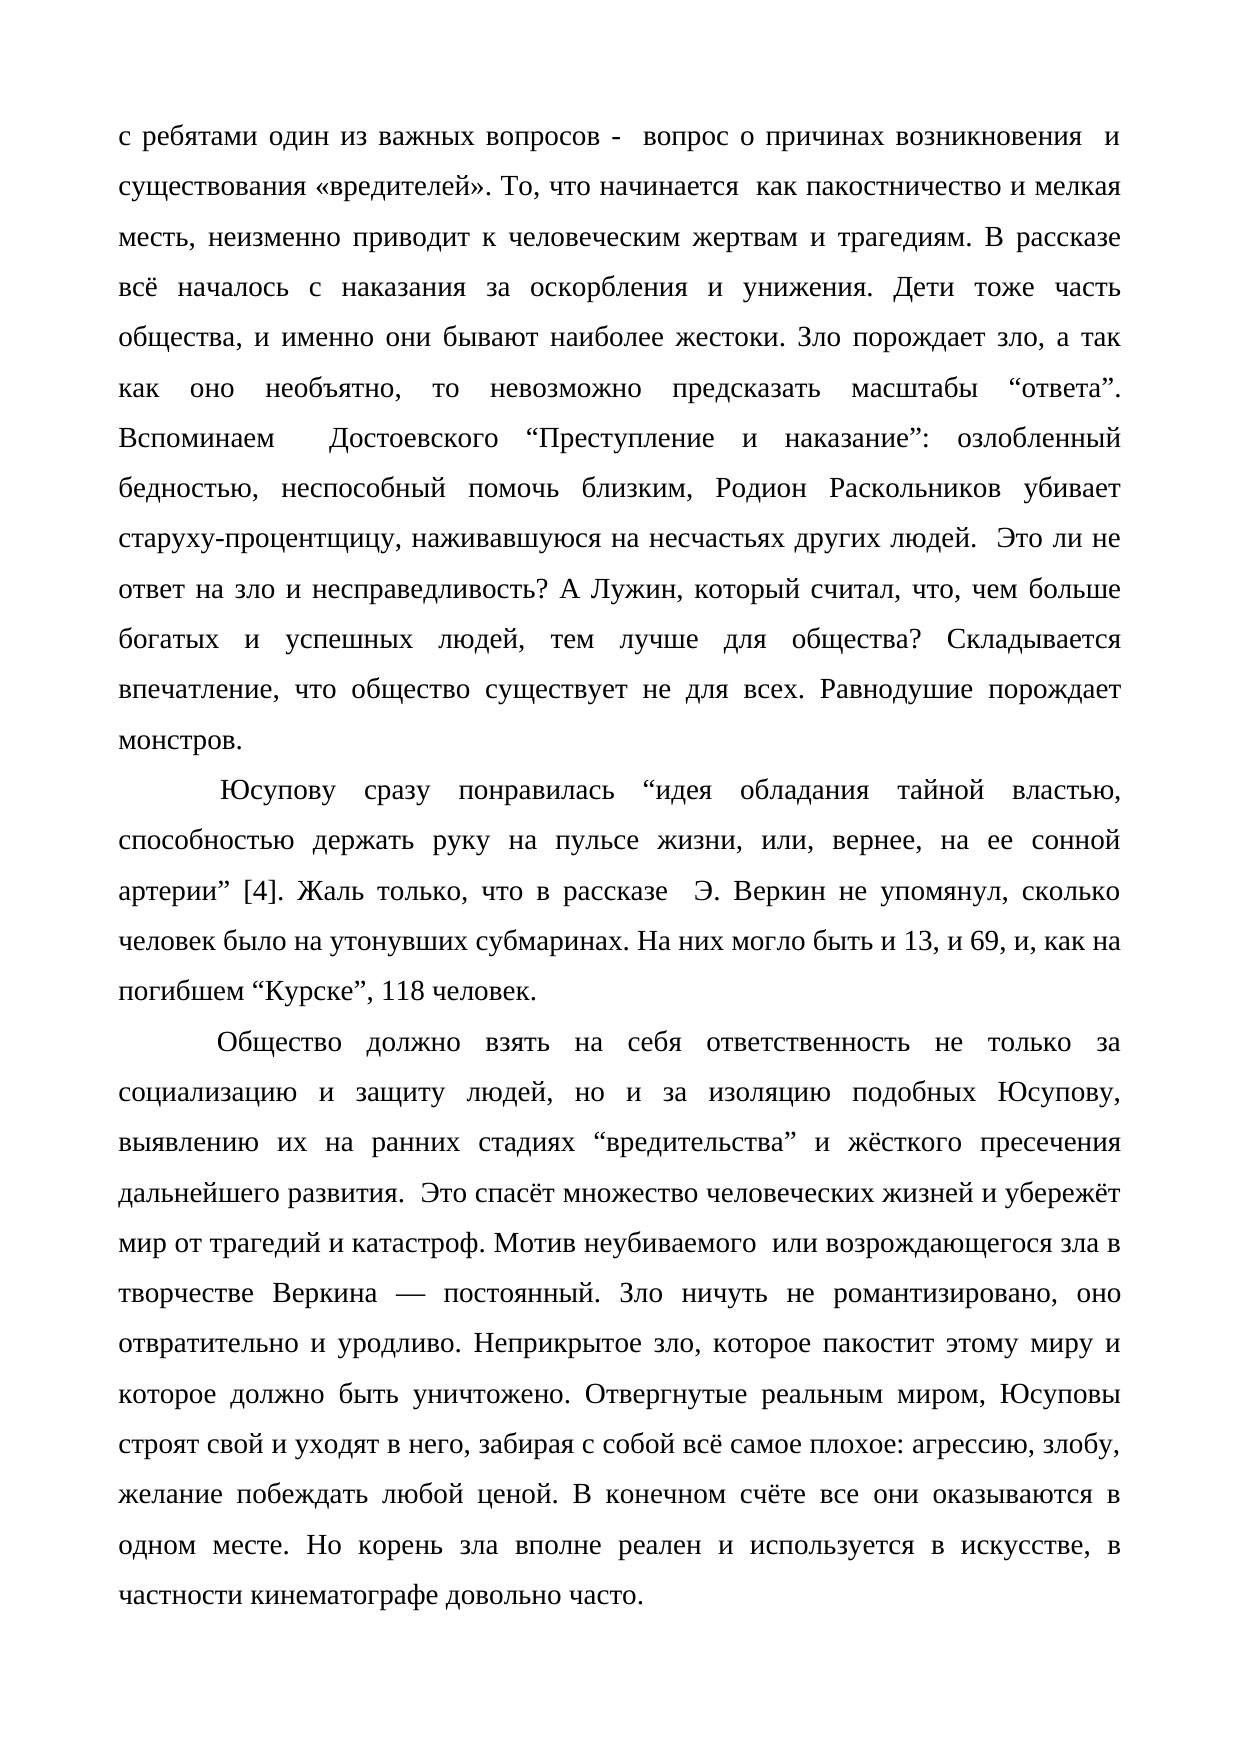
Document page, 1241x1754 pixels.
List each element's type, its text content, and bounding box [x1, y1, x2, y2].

text Общество должно взять на себя ответственность не только за социализацию и защиту людей, но и за изоляцию подобных Юсупову, выявлению их на ранних стадиях “вредительства” и жёсткого пресечения дальнейшего развития. Это спасёт множество человеческих жизней и убережёт мир от трагедий и катастроф. Мотив неубиваемого или возрождающегося зла в творчестве Веркина — постоянный. Зло ничуть не романтизировано, оно отвратительно и уродливо. Неприкрытое зло, которое пакостит этому миру и которое должно быть уничтожено. Отвергнутые реальным миром, Юсуповы строят свой и уходят в него, забирая с собой всё самое плохое: агрессию, злобу, желание побеждать любой ценой. В конечном счёте все они оказываются в одном месте. Но корень зла вполне реален и используется в искусстве, в частности кинематографе довольно часто. [118, 1024, 1122, 1611]
text Юсупову сразу понравилась “идея обладания тайной властью, способностью держать руку на пульсе жизни, или, вернее, на ее сонной артерии” [4]. Жаль только, что в рассказе Э. Веркин не упомянул, сколько человек было на утонувших субмаринах. На них могло быть и 13, и 69, и, как на погибшем “Курске”, 118 человек. [118, 772, 1122, 1007]
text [118, 118, 1122, 755]
